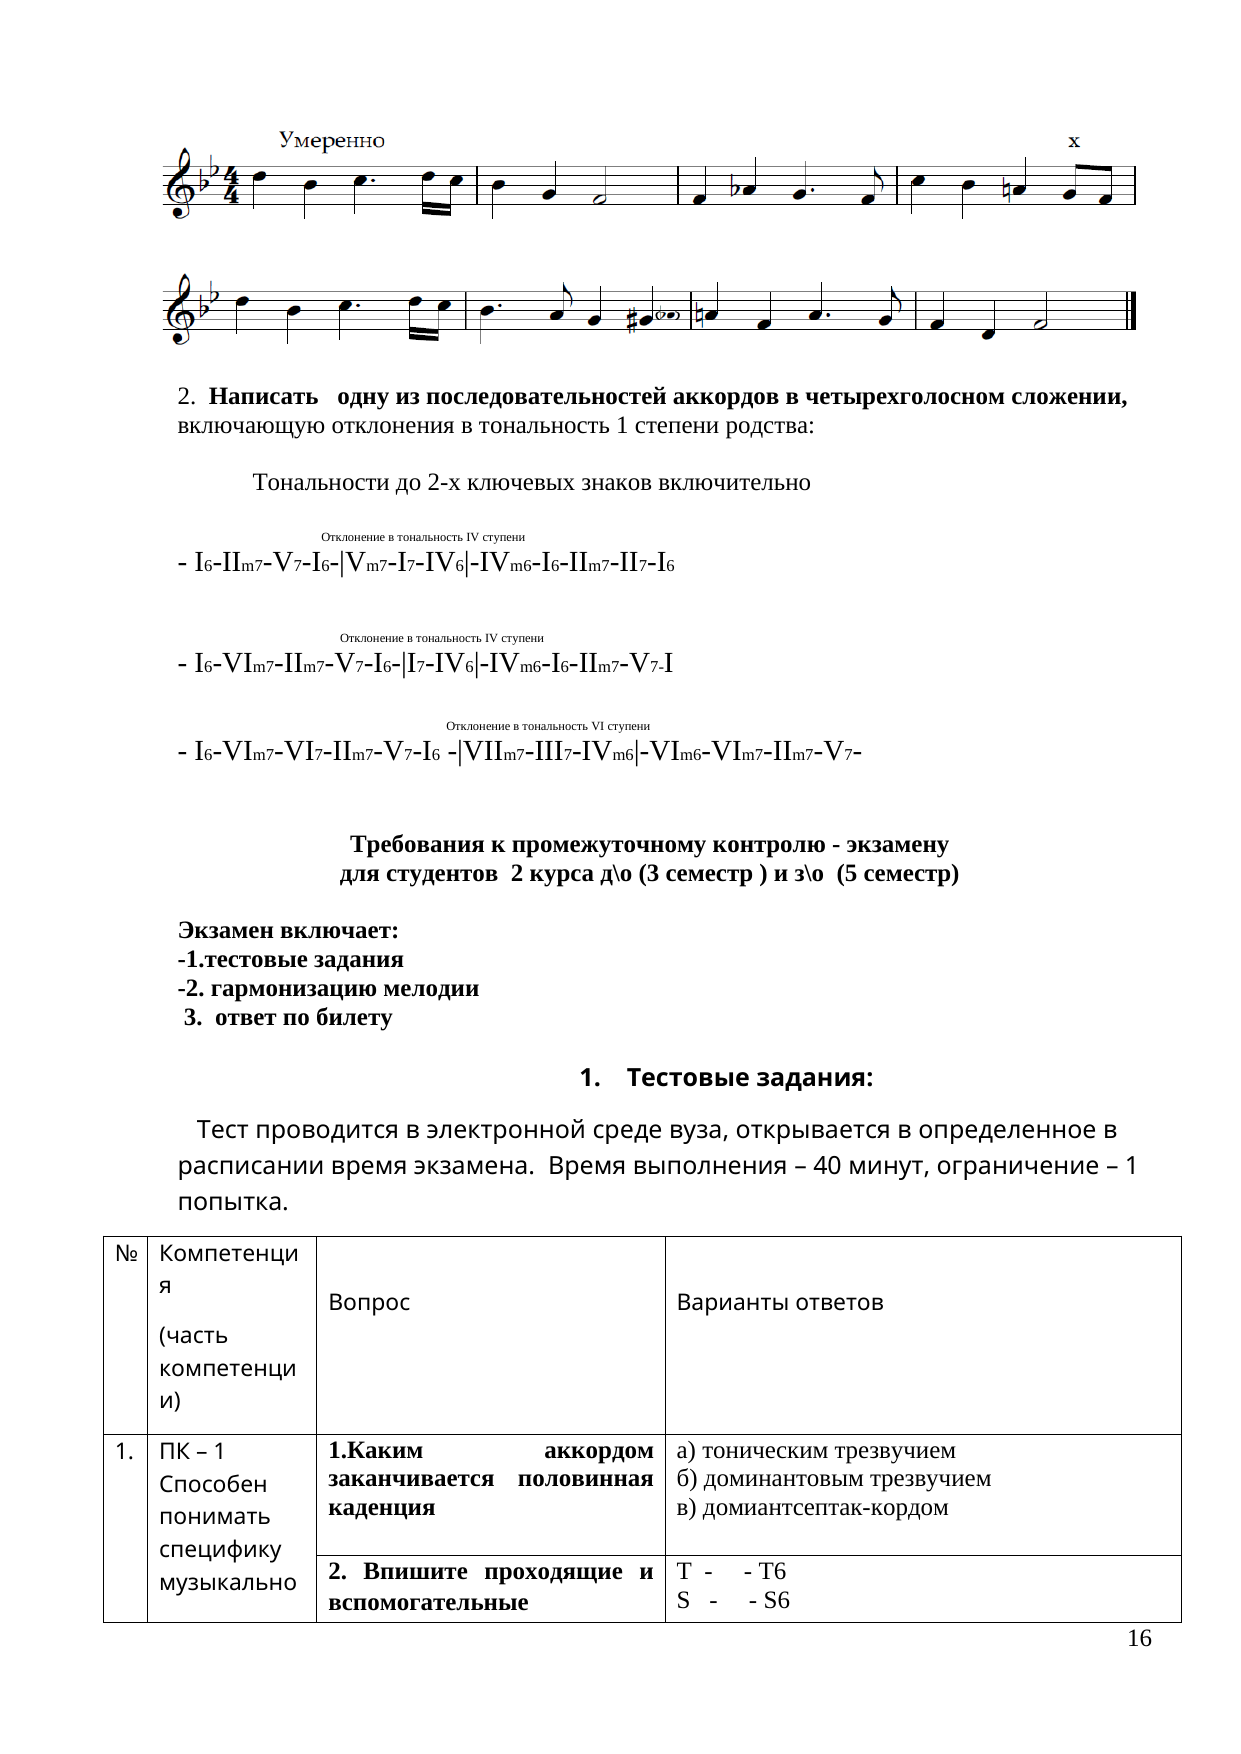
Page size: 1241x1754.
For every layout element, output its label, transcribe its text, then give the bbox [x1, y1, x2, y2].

text - I6-VIm7-IIm7-V7-I6-|I7-IV6|-IVm6-I6-IIm7-V7-I [177, 645, 1152, 678]
table_header Вопрос [317, 1237, 665, 1434]
table_header № [104, 1237, 147, 1434]
text Отклонение в тональность IV ступени [177, 530, 1152, 544]
text -1.тестовые задания [177, 944, 1152, 973]
text Экзамен включает: [177, 916, 1152, 944]
text 3. ответ по билету [177, 1002, 1152, 1031]
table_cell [666, 1556, 1181, 1622]
table_cell а) тоническим трезвучием б) доминантовым трезвучием в) домиантсептак-кордом [666, 1435, 1181, 1555]
text - I6-IIm7-V7-I6-|Vm7-I7-IV6|-IVm6-I6-IIm7-II7-I6 [177, 544, 1152, 578]
text - I6-VIm7-VI7-IIm7-V7-I6 -|VIIm7-III7-IVm6|-VIm6-VIm7-IIm7-V7- [177, 733, 1152, 767]
text Тональности до 2-х ключевых знаков включительно [177, 467, 1152, 496]
text Тест проводится в электронной среде вуза, открывается в определенное в расписании время экзамена. Время выполнения – 40 минут, ограничение – 1 попытка. [177, 1112, 1152, 1217]
table_cell 1.Каким аккордом заканчивается половинная каденция [317, 1435, 665, 1555]
table_header Варианты ответов [666, 1237, 1181, 1434]
text Отклонение в тональность IV ступени [177, 630, 1152, 645]
table_cell 1. [104, 1435, 147, 1622]
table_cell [317, 1556, 665, 1622]
table_cell ПК – 1 Способен понимать специфику музыкальной формы и музыкального языка в свете представлений об особенностях развития музыкального искусства на определенном историческом этапе [148, 1435, 316, 1622]
table_header Компетенция (часть компетенции) [148, 1237, 316, 1434]
text -2. гармонизацию мелодии [177, 973, 1152, 1002]
text для студентов 2 курса д\о (3 семестр ) и з\о (5 семестр) [148, 858, 1152, 887]
text Отклонение в тональность VI ступени [177, 719, 1152, 733]
text Требования к промежуточному контролю - экзамену [148, 829, 1152, 858]
text 2. Написать одну из последовательностей аккордов в четырехголосном сложении, включающую отклонения в тональность 1 степени родства: [177, 381, 1152, 439]
text 1. Тестовые задания: [177, 1059, 1152, 1093]
